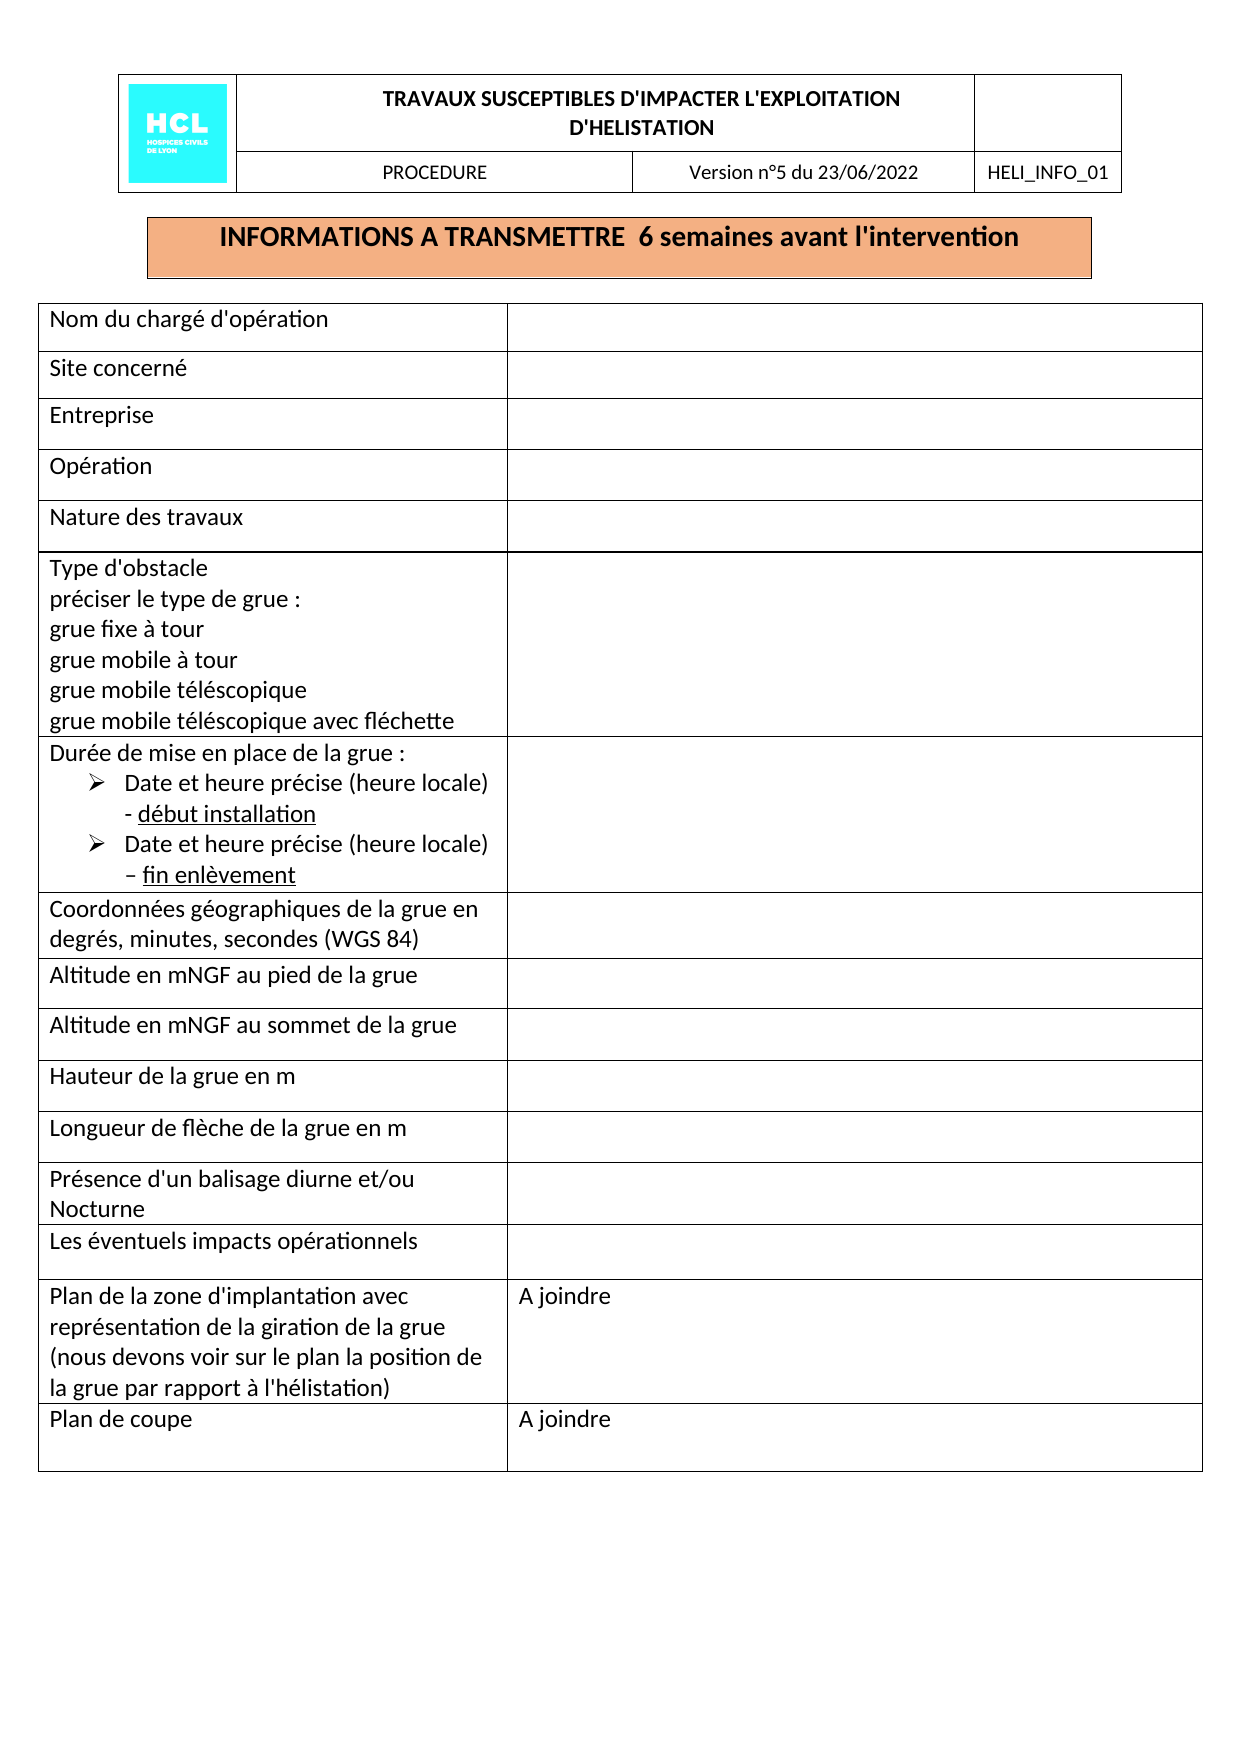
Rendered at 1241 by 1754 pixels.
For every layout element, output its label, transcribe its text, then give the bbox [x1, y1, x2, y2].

table_cell Plan de la zone d'implantation avec représentation de la giration de la grue (nous devons voir sur le plan la position de la grue par rapport à l'hélistation) [39, 1280, 507, 1402]
table_cell Coordonnées géographiques de la grue en degrés, minutes, secondes (WGS 84) [39, 893, 507, 958]
table_header [508, 304, 1202, 351]
table_cell [508, 893, 1202, 958]
table_cell [508, 1061, 1202, 1111]
table_cell Opération [39, 450, 507, 500]
table_cell Hauteur de la grue en m [39, 1061, 507, 1111]
table_header INFORMATIONS A TRANSMETTRE 6 semaines avant l'intervention [148, 218, 1091, 277]
table_cell Altitude en mNGF au sommet de la grue [39, 1009, 507, 1059]
table_cell Présence d'un balisage diurne et/ou Nocturne [39, 1163, 507, 1224]
table_header Nom du chargé d'opération [39, 304, 507, 351]
table_cell [508, 959, 1202, 1008]
table_cell A joindre [508, 1404, 1202, 1471]
table_cell Entreprise [39, 399, 507, 449]
table_cell Type d'obstacle préciser le type de grue : grue fixe à tour grue mobile à tour grue mobile téléscopique grue mobile téléscopique avec fléchette [39, 553, 507, 736]
table_cell [508, 1009, 1202, 1059]
table_cell Durée de mise en place de la grue : Date et heure précise (heure locale) - début installation Date et heure précise (heure locale) – fin enlèvement [39, 737, 507, 892]
table_cell [508, 352, 1202, 398]
table_cell [508, 737, 1202, 892]
table_cell Les éventuels impacts opérationnels [39, 1225, 507, 1279]
picture [128, 84, 227, 183]
table_cell Nature des travaux [39, 501, 507, 551]
table_cell [508, 1163, 1202, 1224]
table_cell [508, 1225, 1202, 1279]
table_cell Longueur de flèche de la grue en m [39, 1112, 507, 1162]
table_cell Plan de coupe [39, 1404, 507, 1471]
table_cell [508, 1112, 1202, 1162]
table_cell A joindre [508, 1280, 1202, 1402]
table_cell Site concerné [39, 352, 507, 398]
table_cell [508, 450, 1202, 500]
table_cell Altitude en mNGF au pied de la grue [39, 959, 507, 1008]
table_cell [508, 501, 1202, 551]
table_cell [508, 399, 1202, 449]
table_cell [508, 553, 1202, 736]
